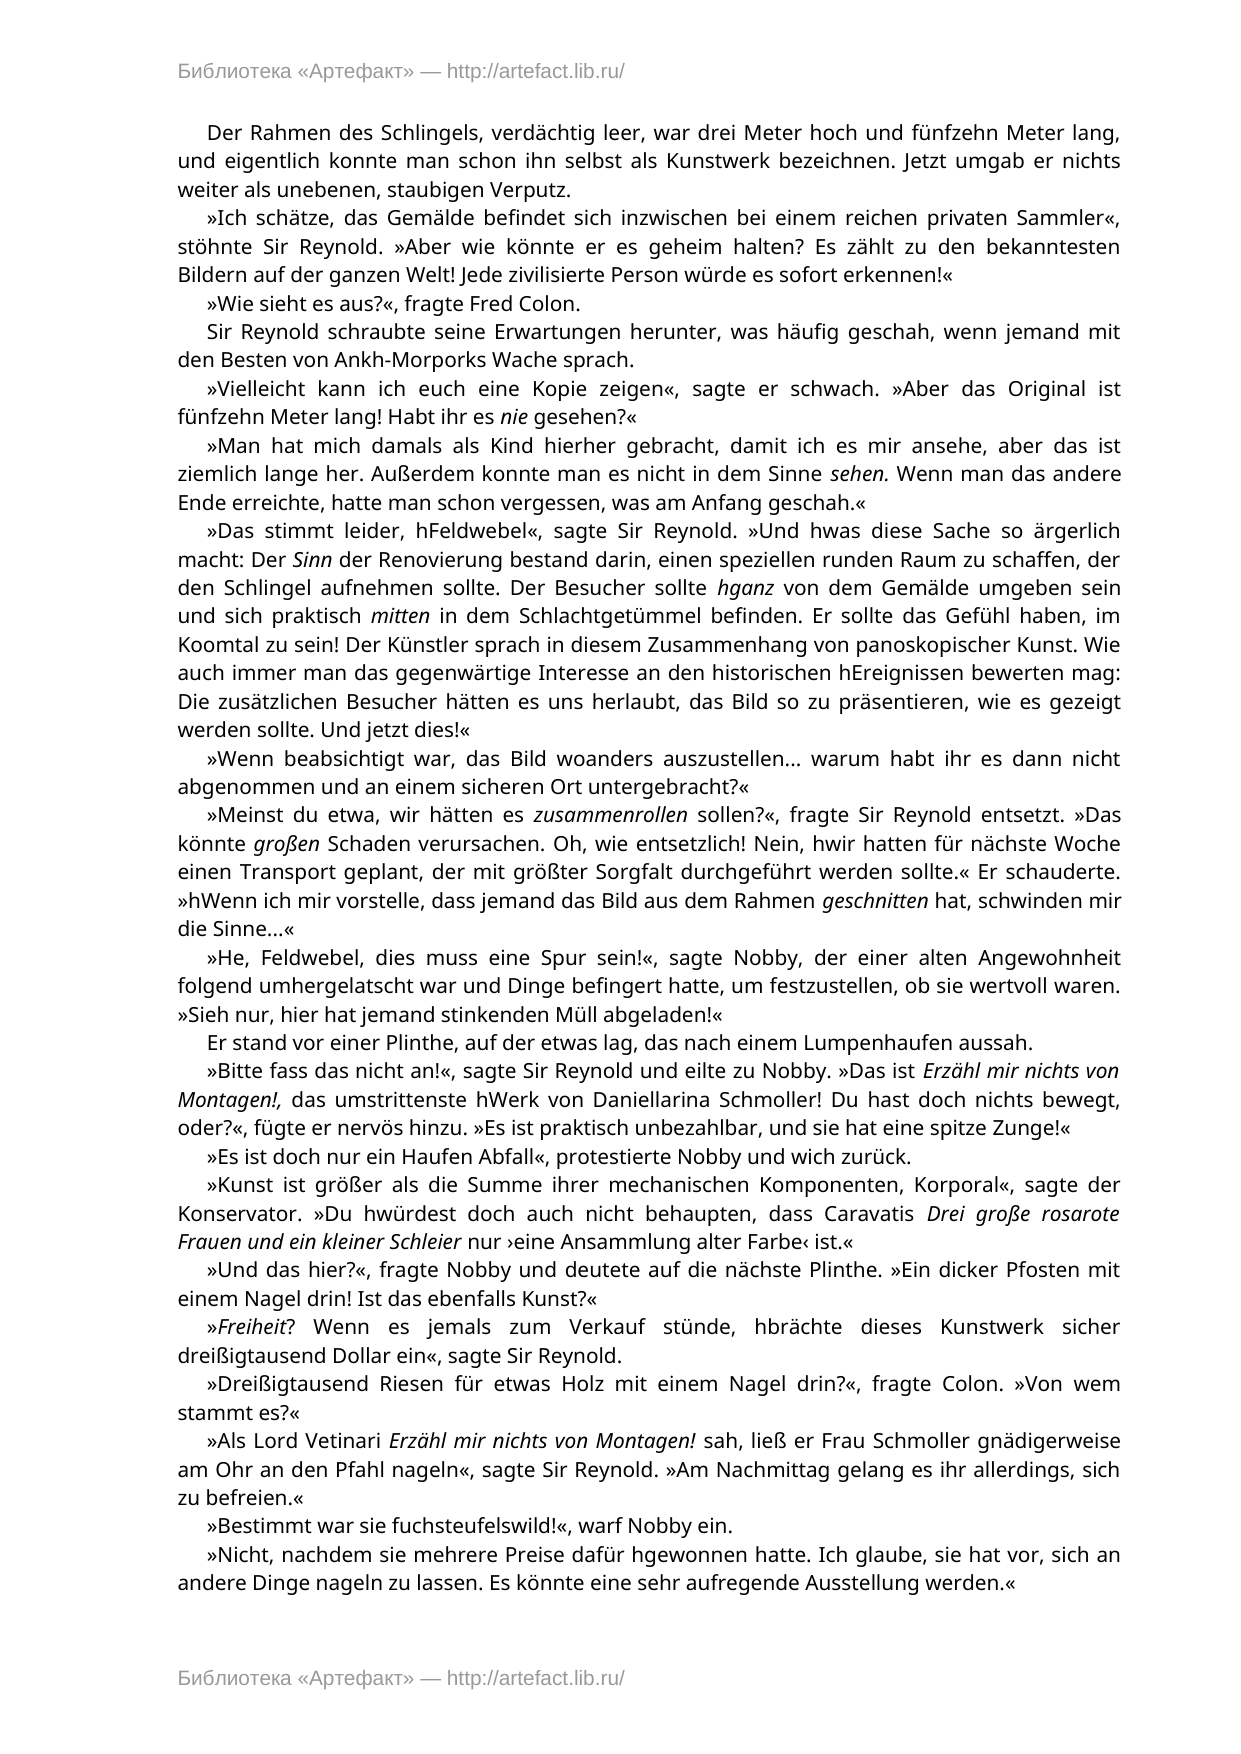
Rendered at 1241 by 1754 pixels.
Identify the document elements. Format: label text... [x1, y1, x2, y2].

text »Ich schätze, das Gemälde befindet sich inzwischen bei einem reichen privaten Sammler«, stöhnte Sir Reynold. »Aber wie könnte er es geheim halten? Es zählt zu den bekanntesten Bildern auf der ganzen Welt! Jede zivilisierte Person würde es sofort erkennen!« [177, 203, 1122, 289]
text Er stand vor einer Plinthe, auf der etwas lag, das nach einem Lumpenhaufen aussah. [177, 1028, 1122, 1057]
text »Wenn beabsichtigt war, das Bild woanders auszustellen... warum habt ihr es dann nicht abgenommen und an einem sicheren Ort untergebracht?« [177, 744, 1122, 801]
text Sir Reynold schraubte seine Erwartungen herunter, was häufig geschah, wenn jemand mit den Besten von Ankh-Morporks Wache sprach. [177, 317, 1122, 374]
text »Kunst ist größer als die Summe ihrer mechanischen Komponenten, Korporal«, sagte der Konservator. »Du hwürdest doch auch nicht behaupten, dass Caravatis Drei große rosarote Frauen und ein kleiner Schleier nur ›eine Ansammlung alter Farbe‹ ist.« [177, 1170, 1122, 1256]
text »Als Lord Vetinari Erzähl mir nichts von Montagen! sah, ließ er Frau Schmoller gnädigerweise am Ohr an den Pfahl nageln«, sagte Sir Reynold. »Am Nachmittag gelang es ihr allerdings, sich zu befreien.« [177, 1426, 1122, 1512]
text »He, Feldwebel, dies muss eine Spur sein!«, sagte Nobby, der einer alten Angewohnheit folgend umhergelatscht war und Dinge befingert hatte, um festzustellen, ob sie wertvoll waren. »Sieh nur, hier hat jemand stinkenden Müll abgeladen!« [177, 943, 1122, 1028]
text »Es ist doch nur ein Haufen Abfall«, protestierte Nobby und wich zurück. [177, 1142, 1122, 1170]
text »Nicht, nachdem sie mehrere Preise dafür hgewonnen hatte. Ich glaube, sie hat vor, sich an andere Dinge nageln zu lassen. Es könnte eine sehr aufregende Ausstellung werden.« [177, 1540, 1122, 1597]
text »Man hat mich damals als Kind hierher gebracht, damit ich es mir ansehe, aber das ist ziemlich lange her. Außerdem konnte man es nicht in dem Sinne sehen. Wenn man das andere Ende erreichte, hatte man schon vergessen, was am Anfang geschah.« [177, 431, 1122, 516]
text »Das stimmt leider, hFeldwebel«, sagte Sir Reynold. »Und hwas diese Sache so ärgerlich macht: Der Sinn der Renovierung bestand darin, einen speziellen runden Raum zu schaffen, der den Schlingel aufnehmen sollte. Der Besucher sollte hganz von dem Gemälde umgeben sein und sich praktisch mitten in dem Schlachtgetümmel befinden. Er sollte das Gefühl haben, im Koomtal zu sein! Der Künstler sprach in diesem Zusammenhang von panoskopischer Kunst. Wie auch immer man das gegenwärtige Interesse an den historischen hEreignissen bewerten mag: Die zusätzlichen Besucher hätten es uns herlaubt, das Bild so zu präsentieren, wie es gezeigt werden sollte. Und jetzt dies!« [177, 516, 1122, 744]
text »Vielleicht kann ich euch eine Kopie zeigen«, sagte er schwach. »Aber das Original ist fünfzehn Meter lang! Habt ihr es nie gesehen?« [177, 374, 1122, 431]
text »Bestimmt war sie fuchsteufelswild!«, warf Nobby ein. [177, 1512, 1122, 1540]
text »Wie sieht es aus?«, fragte Fred Colon. [177, 289, 1122, 317]
text »Dreißigtausend Riesen für etwas Holz mit einem Nagel drin?«, fragte Colon. »Von wem stammt es?« [177, 1369, 1122, 1426]
text »Meinst du etwa, wir hätten es zusammenrollen sollen?«, fragte Sir Reynold entsetzt. »Das könnte großen Schaden verursachen. Oh, wie entsetzlich! Nein, hwir hatten für nächste Woche einen Transport geplant, der mit größter Sorgfalt durchgeführt werden sollte.« Er schauderte. »hWenn ich mir vorstelle, dass jemand das Bild aus dem Rahmen geschnitten hat, schwinden mir die Sinne...« [177, 801, 1122, 943]
text »Freiheit? Wenn es jemals zum Verkauf stünde, hbrächte dieses Kunstwerk sicher dreißigtausend Dollar ein«, sagte Sir Reynold. [177, 1312, 1122, 1369]
text »Bitte fass das nicht an!«, sagte Sir Reynold und eilte zu Nobby. »Das ist Erzähl mir nichts von Montagen!, das umstrittenste hWerk von Daniellarina Schmoller! Du hast doch nichts bewegt, oder?«, fügte er nervös hinzu. »Es ist praktisch unbezahlbar, und sie hat eine spitze Zunge!« [177, 1057, 1122, 1142]
text »Und das hier?«, fragte Nobby und deutete auf die nächste Plinthe. »Ein dicker Pfosten mit einem Nagel drin! Ist das ebenfalls Kunst?« [177, 1256, 1122, 1312]
text Der Rahmen des Schlingels, verdächtig leer, war drei Meter hoch und fünfzehn Meter lang, und eigentlich konnte man schon ihn selbst als Kunstwerk bezeichnen. Jetzt umgab er nichts weiter als unebenen, staubigen Verputz. [177, 118, 1122, 203]
